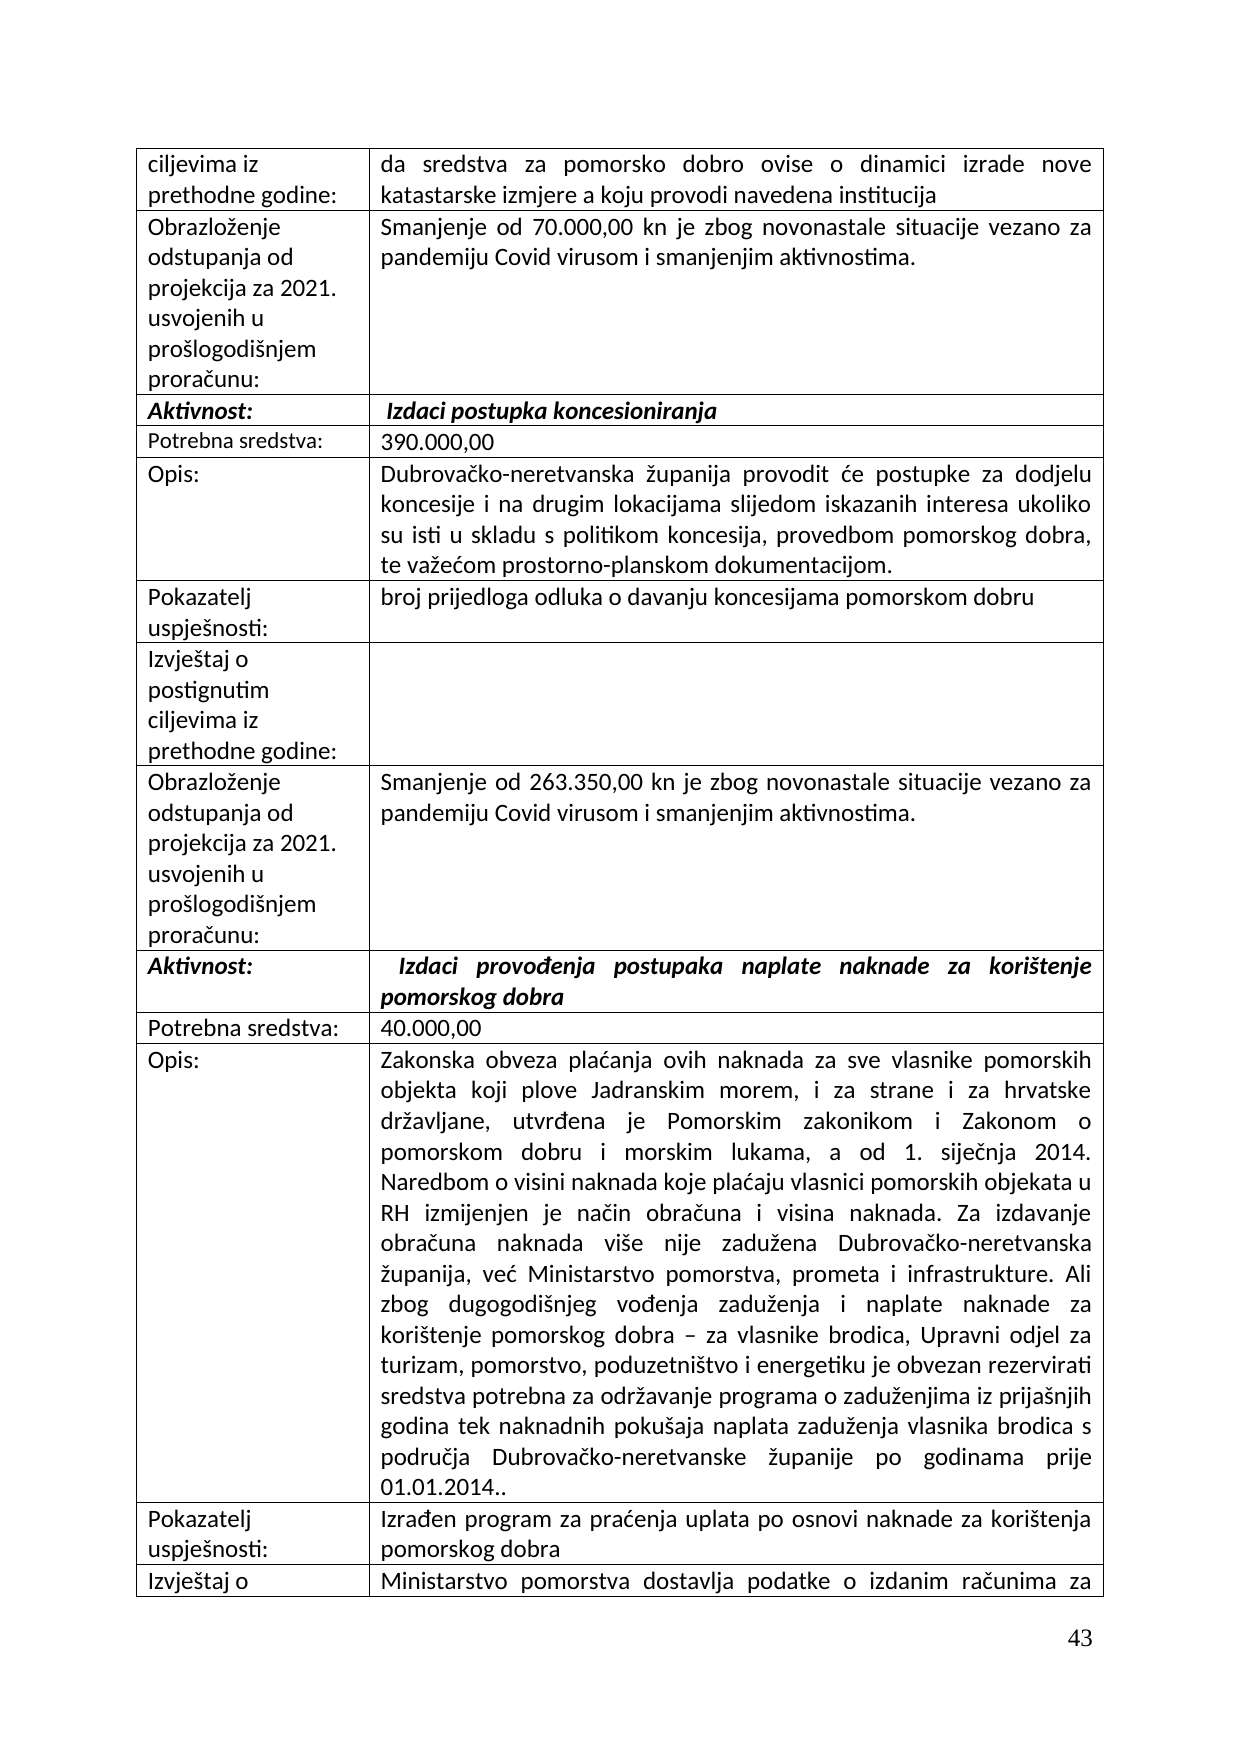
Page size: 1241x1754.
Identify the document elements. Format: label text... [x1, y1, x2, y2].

table_cell Pokazatelj uspješnosti: [137, 1503, 369, 1564]
table_cell Obrazloženje odstupanja od projekcija za 2021. usvojenih u prošlogodišnjem proračunu: [137, 211, 369, 394]
table_cell 390.000,00 [370, 426, 1103, 457]
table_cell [370, 149, 1103, 210]
table_cell Zakonska obveza plaćanja ovih naknada za sve vlasnike pomorskih objekta koji plove Jadranskim morem, i za strane i za hrvatske državljane, utvrđena je Pomorskim zakonikom i Zakonom o pomorskom dobru i morskim lukama, a od 1. siječnja 2014. Naredbom o visini naknada koje plaćaju vlasnici pomorskih objekata u RH izmijenjen je način obračuna i visina naknada. Za izdavanje obračuna naknada više nije zadužena Dubrovačko-neretvanska županija, već Ministarstvo pomorstva, prometa i infrastrukture. Ali zbog dugogodišnjeg vođenja zaduženja i naplate naknade za korištenje pomorskog dobra – za vlasnike brodica, Upravni odjel za turizam, pomorstvo, poduzetništvo i energetiku je obvezan rezervirati sredstva potrebna za održavanje programa o zaduženjima iz prijašnjih godina tek naknadnih pokušaja naplata zaduženja vlasnika brodica s područja Dubrovačko-neretvanske županije po godinama prije 01.01.2014.. [370, 1044, 1103, 1502]
table_cell broj prijedloga odluka o davanju koncesijama pomorskom dobru [370, 581, 1103, 642]
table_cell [137, 149, 369, 210]
table_cell Potrebna sredstva: [137, 426, 369, 457]
table_cell Smanjenje od 70.000,00 kn je zbog novonastale situacije vezano za pandemiju Covid virusom i smanjenjim aktivnostima. [370, 211, 1103, 394]
table_cell Aktivnost: [137, 395, 369, 425]
table_cell 40.000,00 [370, 1013, 1103, 1043]
table_cell Opis: [137, 458, 369, 580]
table_cell Izdaci provođenja postupaka naplate naknade za korištenje pomorskog dobra [370, 951, 1103, 1012]
table_cell Obrazloženje odstupanja od projekcija za 2021. usvojenih u prošlogodišnjem proračunu: [137, 766, 369, 949]
table_cell Dubrovačko-neretvanska županija provodit će postupke za dodjelu koncesije i na drugim lokacijama slijedom iskazanih interesa ukoliko su isti u skladu s politikom koncesija, provedbom pomorskog dobra, te važećom prostorno-planskom dokumentacijom. [370, 458, 1103, 580]
table_cell Izdaci postupka koncesioniranja [370, 395, 1103, 425]
table_cell Izvještaj o postignutim ciljevima iz prethodne godine: [137, 643, 369, 765]
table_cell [137, 1565, 369, 1596]
table_cell Aktivnost: [137, 951, 369, 1012]
table_cell Potrebna sredstva: [137, 1013, 369, 1043]
table_cell Izrađen program za praćenja uplata po osnovi naknade za korištenja pomorskog dobra [370, 1503, 1103, 1564]
table_cell Opis: [137, 1044, 369, 1502]
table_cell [370, 1565, 1103, 1596]
table_cell [370, 643, 1103, 765]
table_cell Pokazatelj uspješnosti: [137, 581, 369, 642]
table_cell Smanjenje od 263.350,00 kn je zbog novonastale situacije vezano za pandemiju Covid virusom i smanjenjim aktivnostima. [370, 766, 1103, 949]
